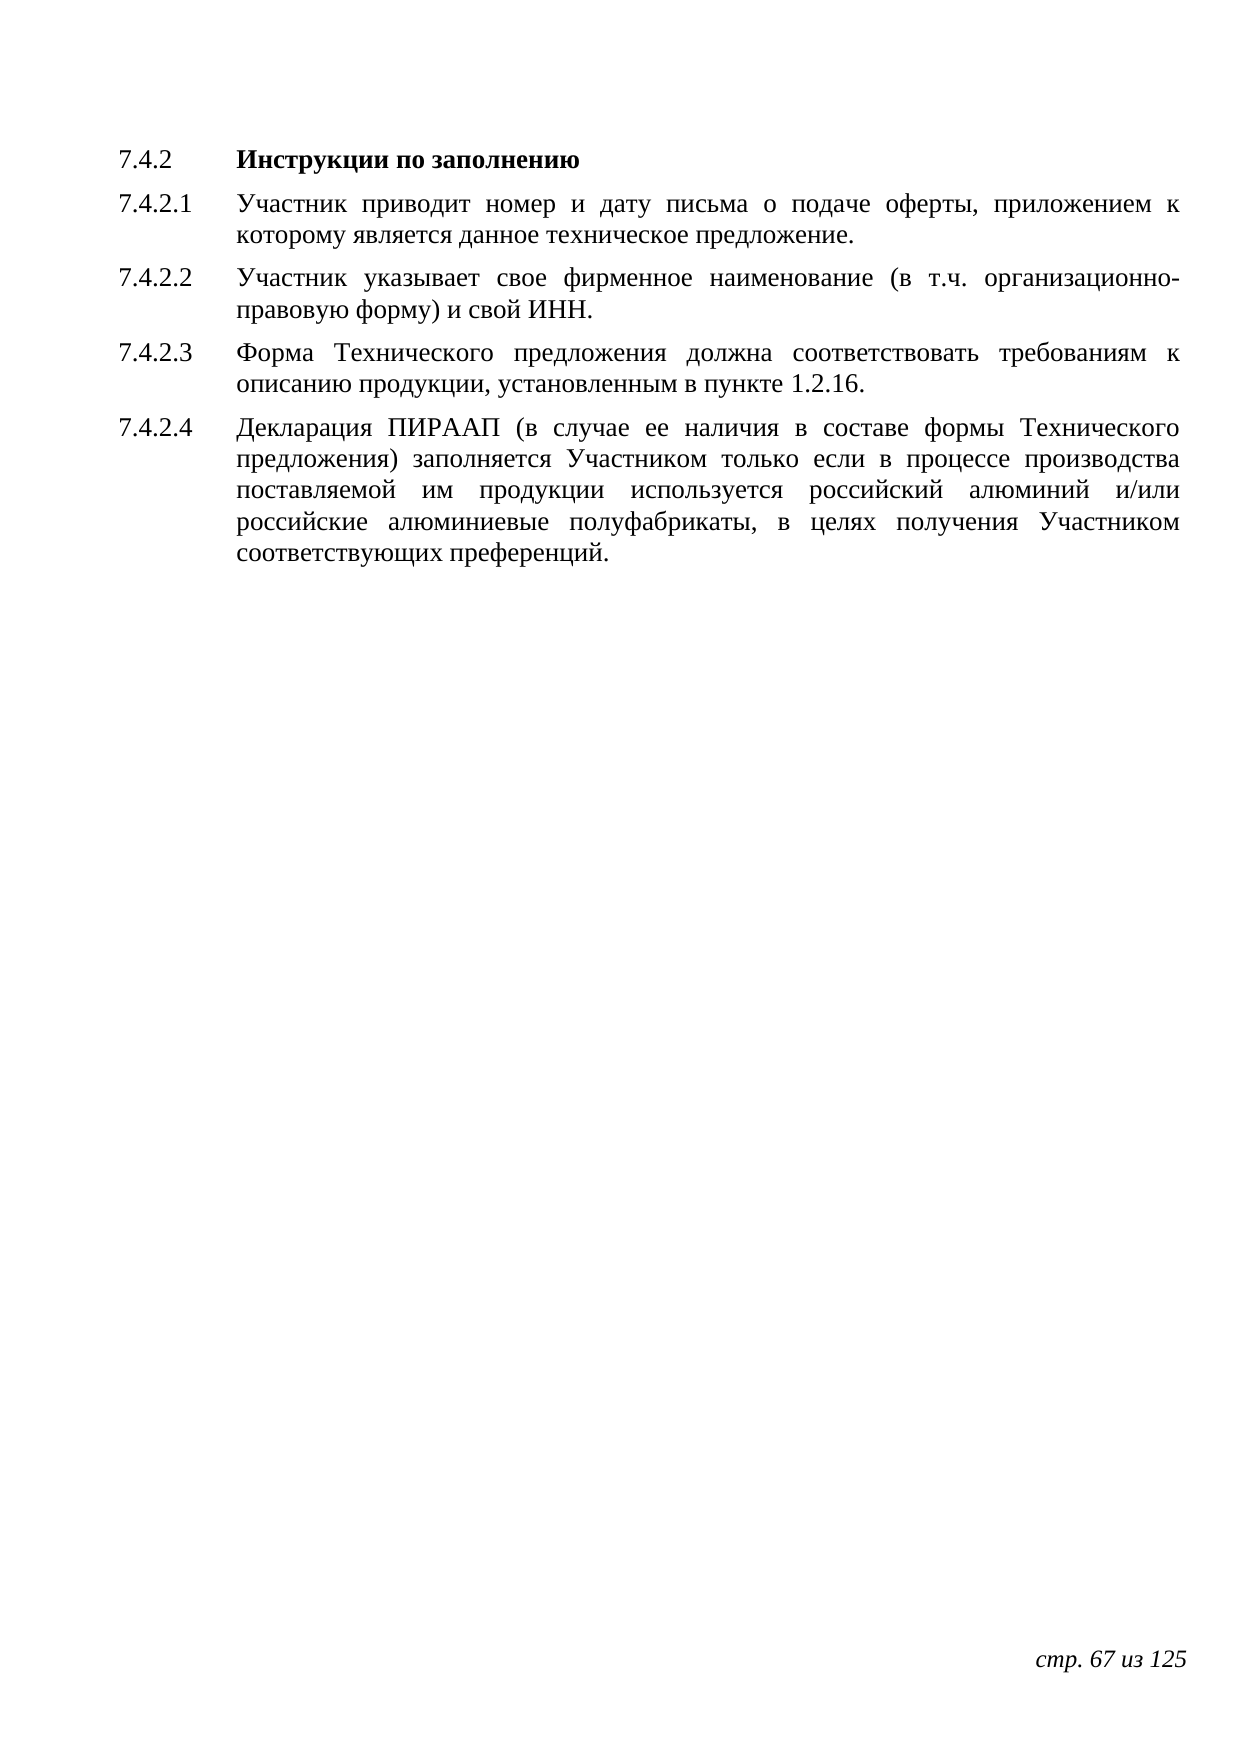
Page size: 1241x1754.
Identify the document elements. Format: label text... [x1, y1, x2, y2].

text Участник указывает свое фирменное наименование (в т.ч. организационно-правовую форму) и свой ИНН. [118, 262, 1181, 324]
text Форма Технического предложения должна соответствовать требованиям к описанию продукции, установленным в пункте 1.2.16. [118, 336, 1181, 399]
text Участник приводит номер и дату письма о подаче оферты, приложением к которому является данное техническое предложение. [118, 187, 1181, 249]
text Инструкции по заполнению [118, 143, 1181, 174]
text Декларация ПИРААП (в случае ее наличия в составе формы Технического предложения) заполняется Участником только если в процессе производства поставляемой им продукции используется российский алюминий и/или российские алюминиевые полуфабрикаты, в целях получения Участником соответствующих преференций. [118, 411, 1181, 567]
